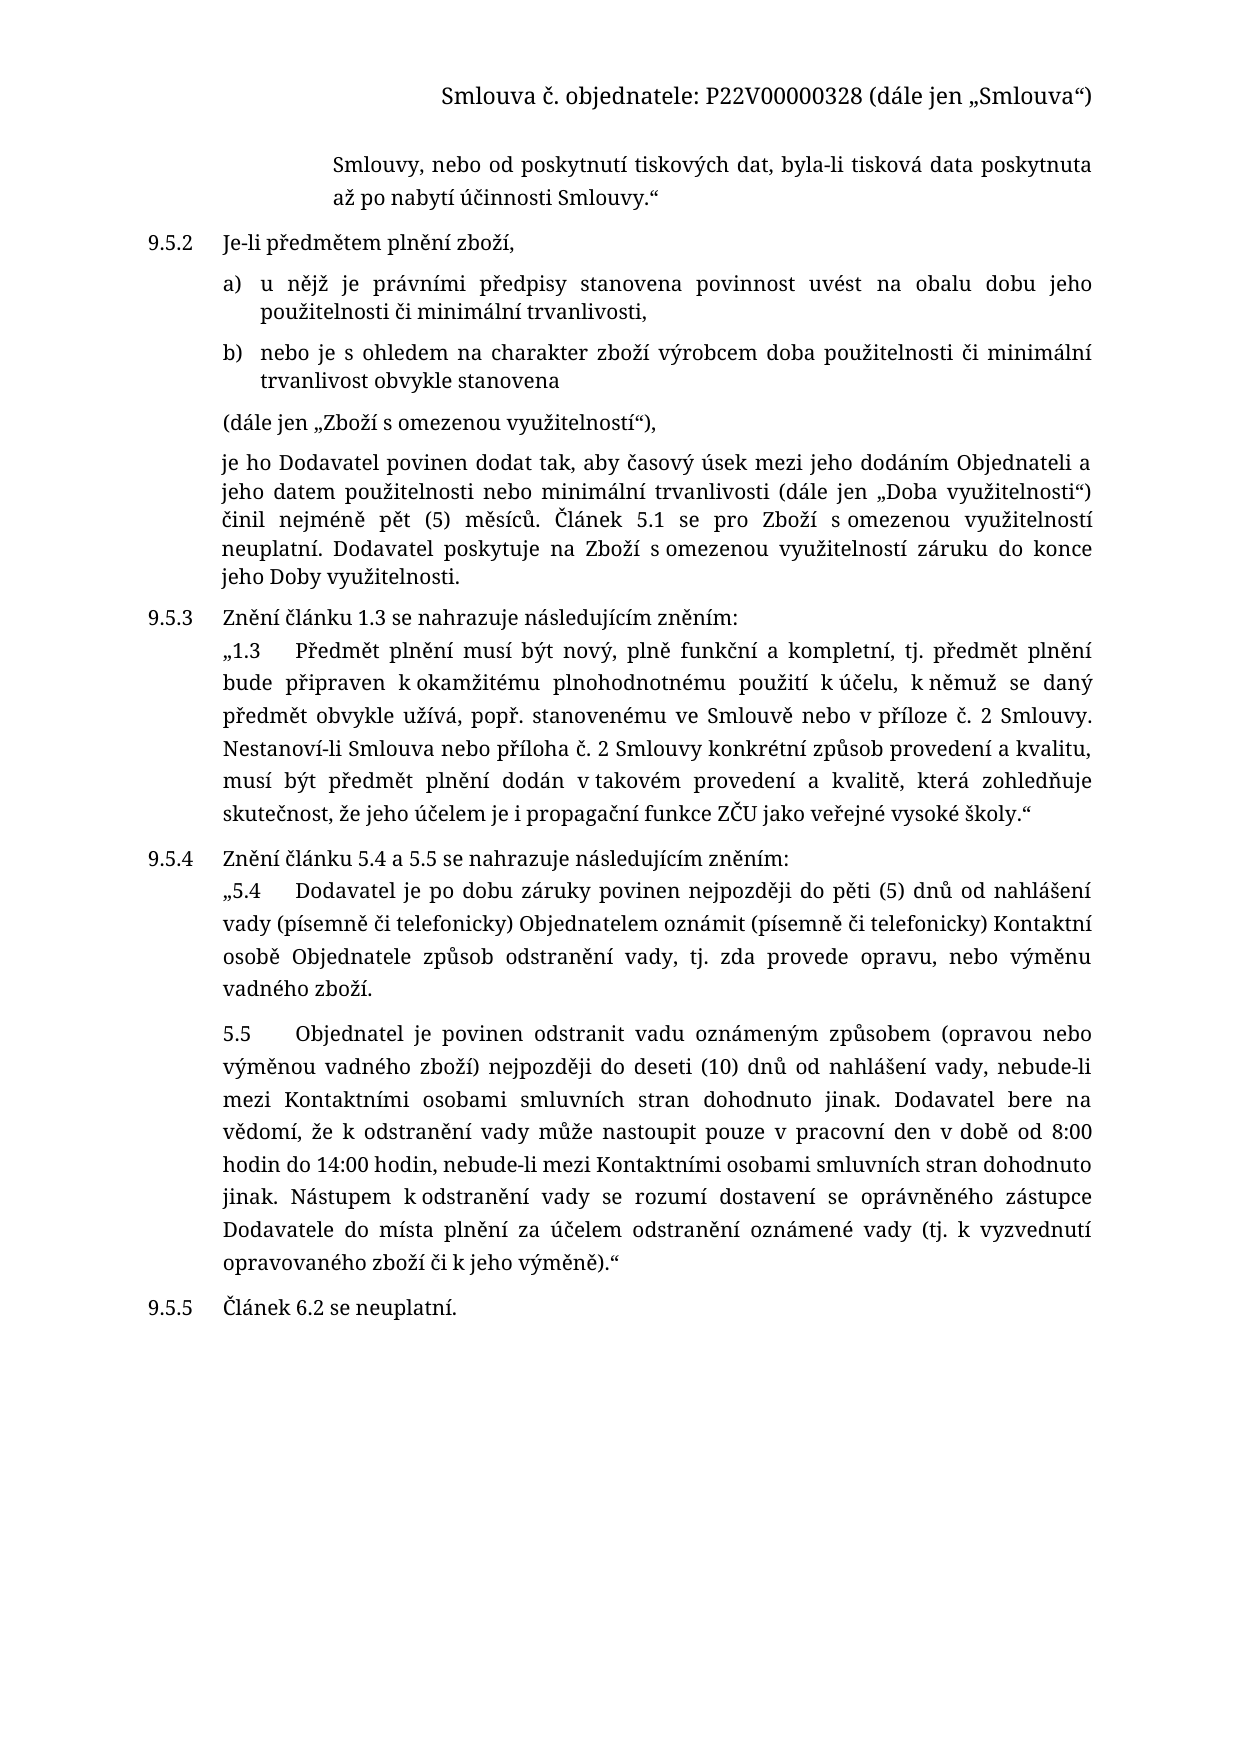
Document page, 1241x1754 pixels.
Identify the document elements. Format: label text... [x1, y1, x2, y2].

text je ho Dodavatel povinen dodat tak, aby časový úsek mezi jeho dodáním Objednateli a jeho datem použitelnosti nebo minimální trvanlivosti (dále jen „Doba využitelnosti“) činil nejméně pět (5) měsíců. Článek 5.1 se pro Zboží s omezenou využitelností neuplatní. Dodavatel poskytuje na Zboží s omezenou využitelností záruku do konce jeho Doby využitelnosti. [221, 448, 1093, 591]
list „5.4 Dodavatel je po dobu záruky povinen nejpozději do pěti (5) dnů od nahlášení vady (písemně či telefonicky) Objednatelem oznámit (písemně či telefonicky) Kontaktní osobě Objednatele způsob odstranění vady, tj. zda provede opravu, nebo výměnu vadného zboží. [223, 877, 1093, 1003]
list „1.3 Předmět plnění musí být nový, plně funkční a kompletní, tj. předmět plnění bude připraven k okamžitému plnohodnotnému použití k účelu, k němuž se daný předmět obvykle užívá, popř. stanovenému ve Smlouvě nebo v příloze č. 2 Smlouvy. Nestanoví-li Smlouva nebo příloha č. 2 Smlouvy konkrétní způsob provedení a kvalitu, musí být předmět plnění dodán v takovém provedení a kvalitě, která zohledňuje skutečnost, že jeho účelem je i propagační funkce ZČU jako veřejné vysoké školy.“ [223, 636, 1093, 827]
list nebo je s ohledem na charakter zboží výrobcem doba použitelnosti či minimální trvanlivost obvykle stanovena [223, 338, 1093, 395]
list 5.5 Objednatel je povinen odstranit vadu oznámeným způsobem (opravou nebo výměnou vadného zboží) nejpozději do deseti (10) dnů od nahlášení vady, nebude-li mezi Kontaktními osobami smluvních stran dohodnuto jinak. Dodavatel bere na vědomí, že k odstranění vady může nastoupit pouze v pracovní den v době od 8:00 hodin do 14:00 hodin, nebude-li mezi Kontaktními osobami smluvních stran dohodnuto jinak. Nástupem k odstranění vady se rozumí dostavení se oprávněného zástupce Dodavatele do místa plnění za účelem odstranění oznámené vady (tj. k vyzvednutí opravovaného zboží či k jeho výměně).“ [223, 1019, 1093, 1276]
list Znění článku 1.3 se nahrazuje následujícím zněním: [148, 603, 1093, 632]
list Článek 6.2 se neuplatní. [148, 1293, 1093, 1321]
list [295, 150, 1093, 211]
list u nějž je právními předpisy stanovena povinnost uvést na obalu dobu jeho použitelnosti či minimální trvanlivosti, [223, 269, 1093, 326]
text (dále jen „Zboží s omezenou využitelností“), [223, 408, 1093, 436]
list Znění článku 5.4 a 5.5 se nahrazuje následujícím zněním: [148, 844, 1093, 872]
list Je-li předmětem plnění zboží, [148, 228, 1093, 256]
